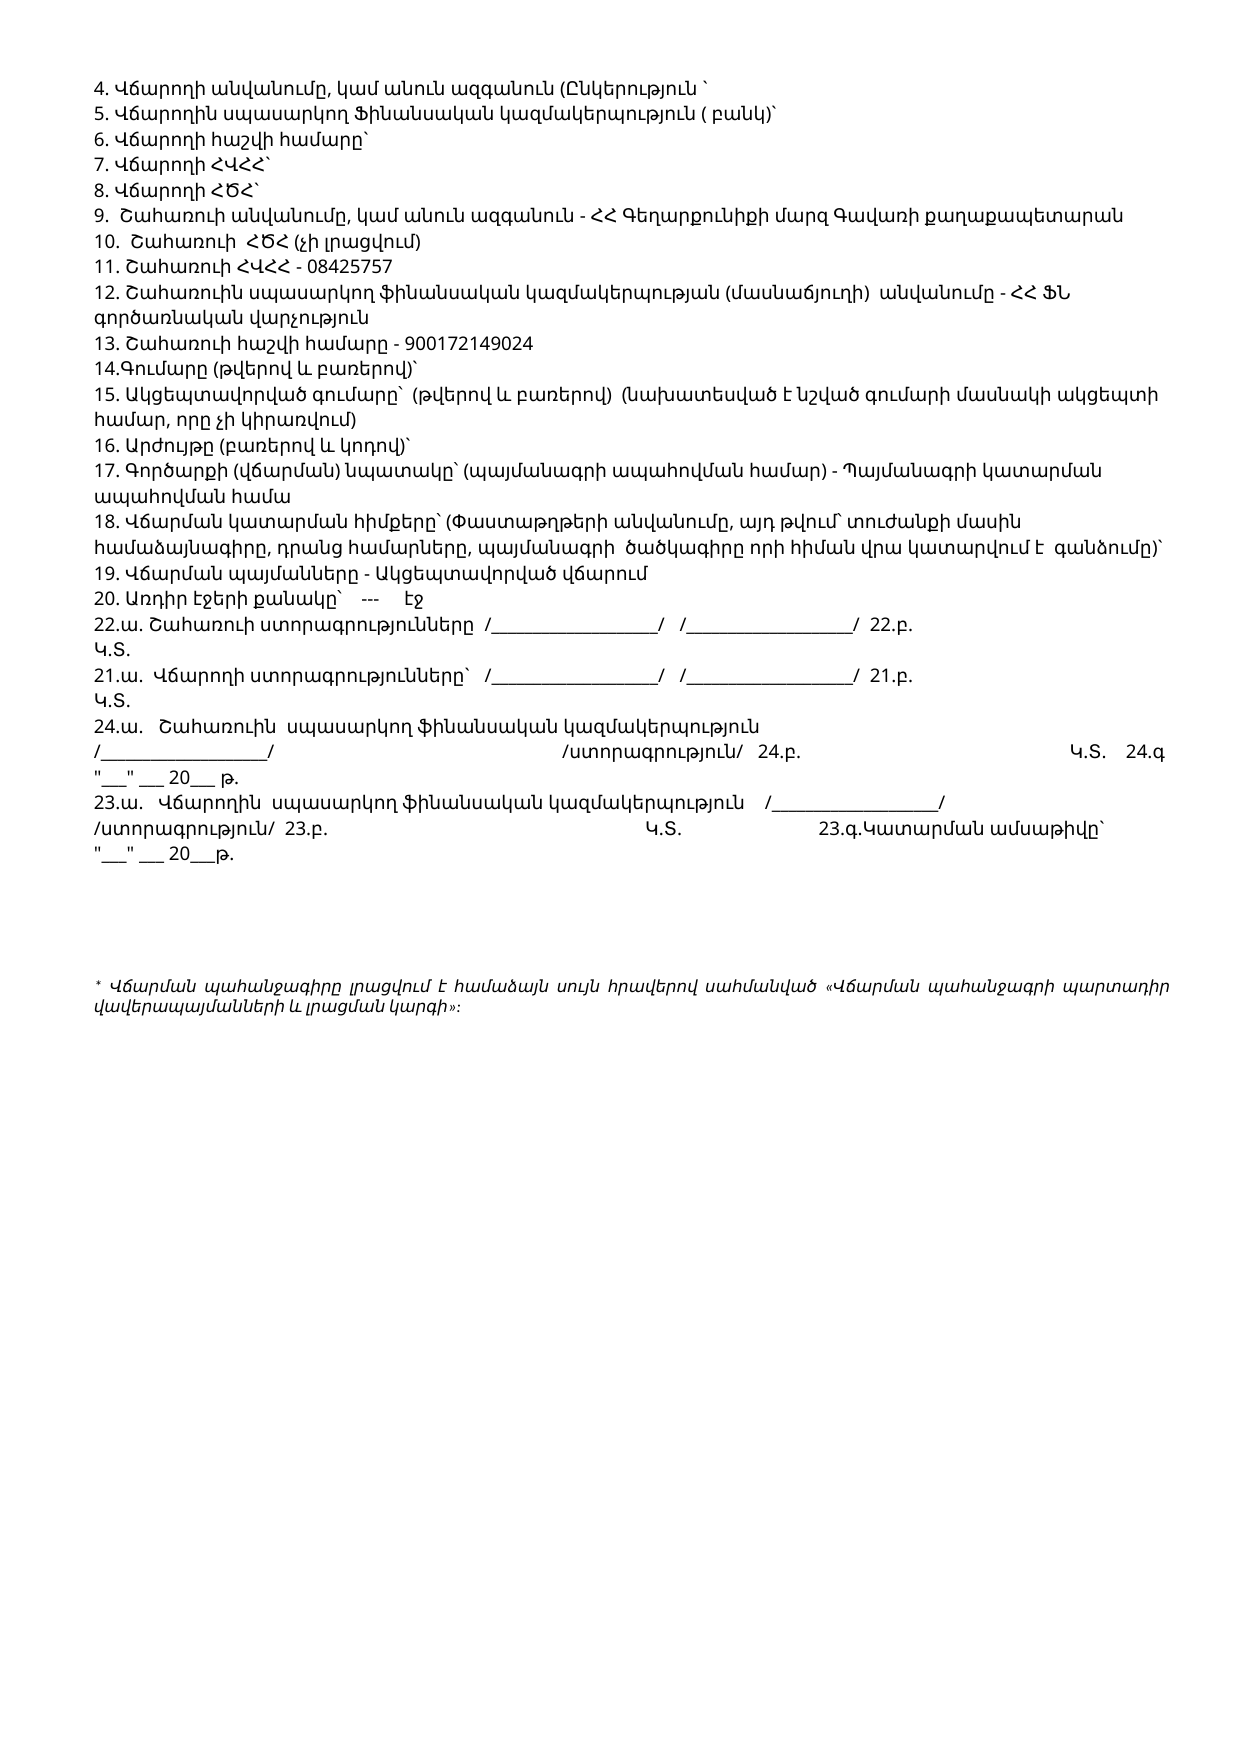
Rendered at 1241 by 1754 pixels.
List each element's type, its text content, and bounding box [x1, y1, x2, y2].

text * Վճարման պահանջագիրը լրացվում է համաձայն սույն հրավերով սահմանված «Վճարման պահանջագրի պարտադիր վավերապայմանների և լրացման կարգի»: [94, 976, 1171, 1017]
